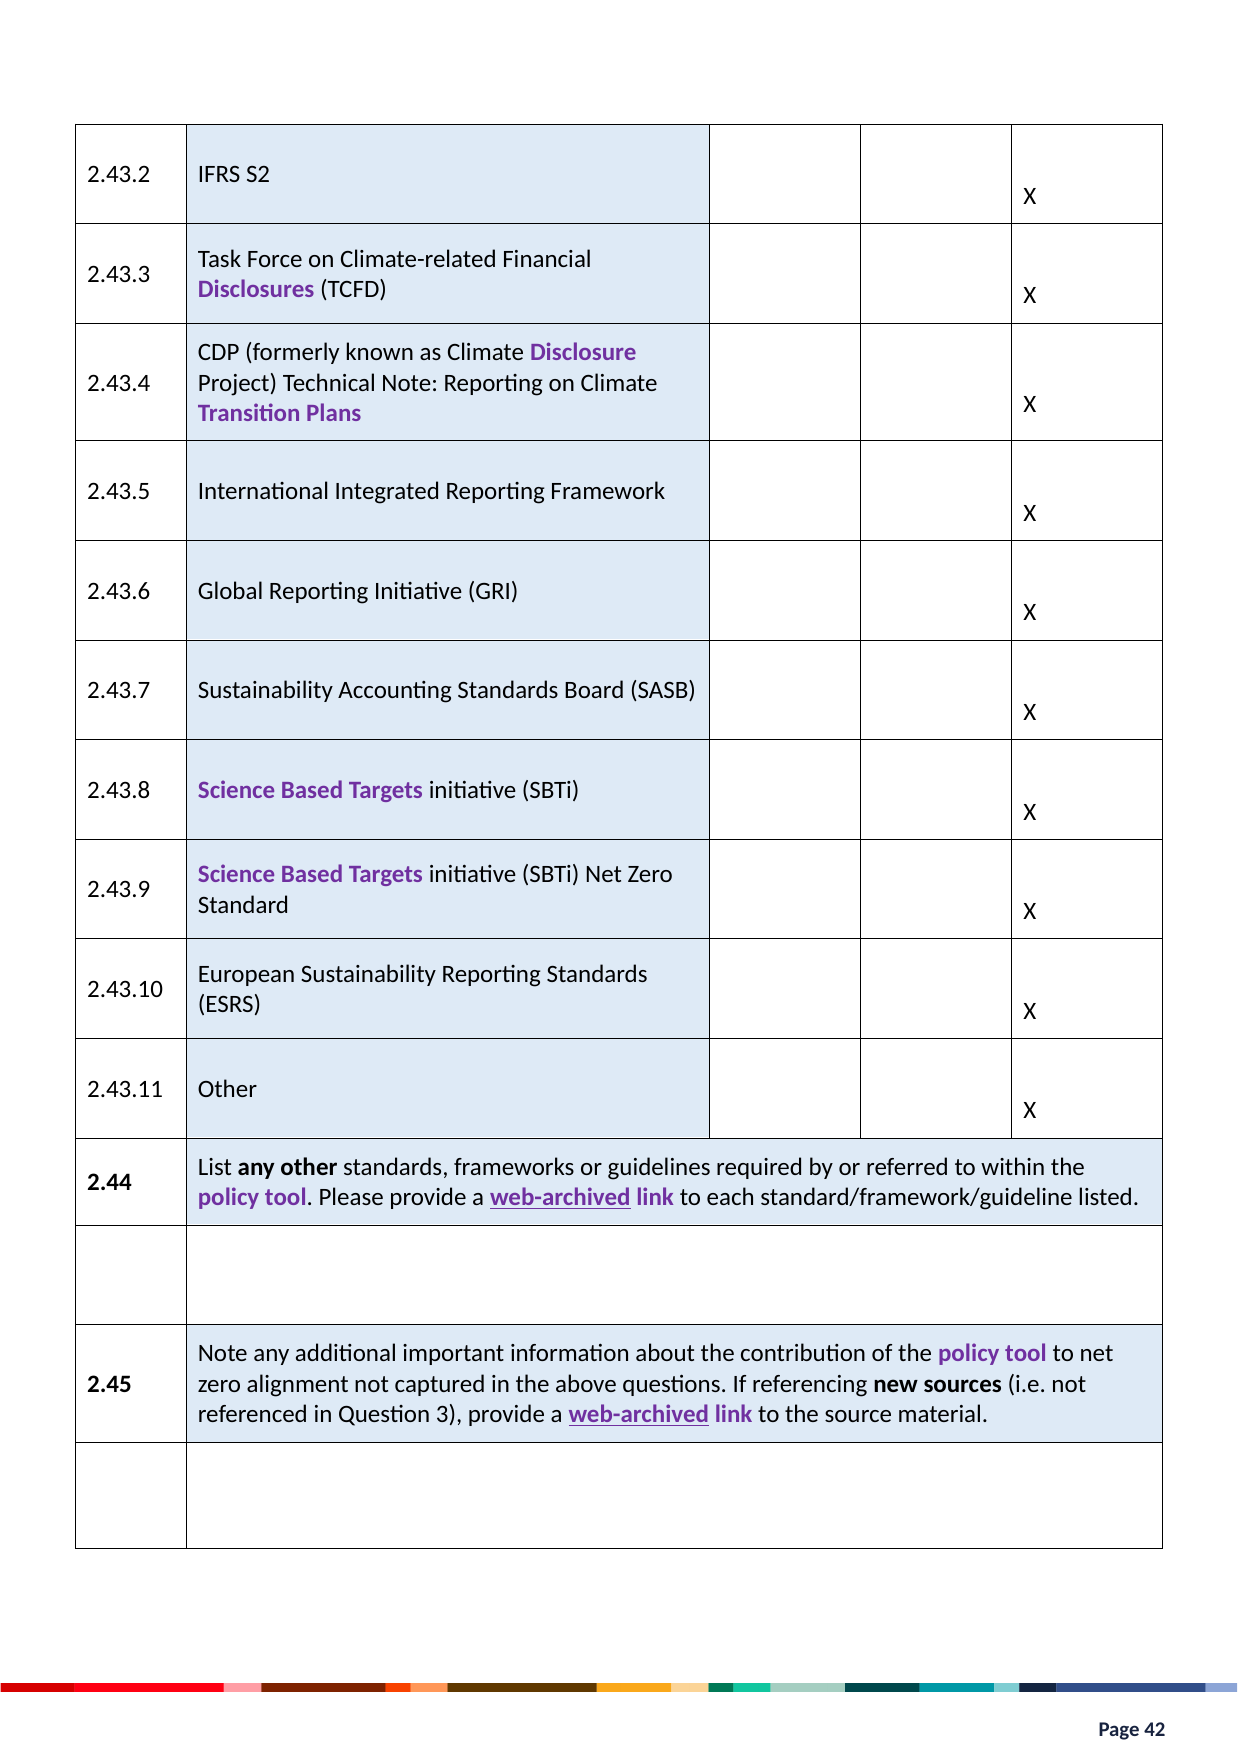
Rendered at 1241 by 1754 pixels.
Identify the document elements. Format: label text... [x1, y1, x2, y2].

table_cell Sustainability Accounting Standards Board (SASB) [187, 641, 709, 739]
table_cell Science Based Targets initiative (SBTi) Net Zero Standard [187, 840, 709, 938]
table_cell Note any additional important information about the contribution of the policy tool to net zero alignment not captured in the above questions. If referencing new sources (i.e. not referenced in Question 3), provide a web-archived link to the source material. [187, 1325, 1162, 1442]
table_cell X [1012, 441, 1162, 540]
table_cell [861, 939, 1011, 1038]
table_cell [710, 224, 860, 323]
table_cell [710, 125, 860, 223]
table_cell [187, 1226, 1162, 1324]
table_cell [710, 324, 860, 440]
table_cell [710, 939, 860, 1038]
table_cell [861, 441, 1011, 540]
table_cell List any other standards, frameworks or guidelines required by or referred to within the policy tool. Please provide a web-archived link to each standard/framework/guideline listed. [187, 1139, 1162, 1224]
table_cell IFRS S2 [187, 125, 709, 223]
table_cell 2.43.2 [76, 125, 186, 223]
table_cell International Integrated Reporting Framework [187, 441, 709, 540]
table_cell [187, 1443, 1162, 1548]
table_cell [861, 740, 1011, 839]
table_cell X [1012, 939, 1162, 1038]
table_cell [710, 441, 860, 540]
table_cell X [1012, 641, 1162, 739]
table_cell [710, 541, 860, 639]
table_cell X [1012, 840, 1162, 938]
table_cell [861, 125, 1011, 223]
table_cell X [1012, 224, 1162, 323]
table_cell [76, 1226, 186, 1324]
table_cell [710, 840, 860, 938]
table_cell 2.43.4 [76, 324, 186, 440]
table_cell 2.44 [76, 1139, 186, 1224]
table_cell X [1012, 541, 1162, 639]
table_cell [861, 1039, 1011, 1137]
table_cell [710, 740, 860, 839]
table_cell Other [187, 1039, 709, 1137]
table_cell [76, 1443, 186, 1548]
table_cell X [1012, 324, 1162, 440]
table_cell [861, 224, 1011, 323]
table_cell [710, 641, 860, 739]
table_cell European Sustainability Reporting Standards (ESRS) [187, 939, 709, 1038]
table_cell 2.43.11 [76, 1039, 186, 1137]
table_cell X [1012, 740, 1162, 839]
table_cell Science Based Targets initiative (SBTi) [187, 740, 709, 839]
table_cell [861, 840, 1011, 938]
table_cell X [1012, 1039, 1162, 1137]
table_cell 2.43.6 [76, 541, 186, 639]
table_cell 2.43.5 [76, 441, 186, 540]
picture [0, 1683, 1236, 1692]
table_cell 2.43.7 [76, 641, 186, 739]
table_cell 2.43.8 [76, 740, 186, 839]
table_cell [861, 324, 1011, 440]
table_cell 2.43.3 [76, 224, 186, 323]
table_cell [710, 1039, 860, 1137]
table_cell 2.43.10 [76, 939, 186, 1038]
table_cell X [1012, 125, 1162, 223]
table_cell 2.45 [76, 1325, 186, 1442]
table_cell 2.43.9 [76, 840, 186, 938]
table_cell [861, 541, 1011, 639]
table_cell Task Force on Climate-related Financial Disclosures (TCFD) [187, 224, 709, 323]
table_cell [861, 641, 1011, 739]
table_cell CDP (formerly known as Climate Disclosure Project) Technical Note: Reporting on Climate Transition Plans [187, 324, 709, 440]
table_cell Global Reporting Initiative (GRI) [187, 541, 709, 639]
